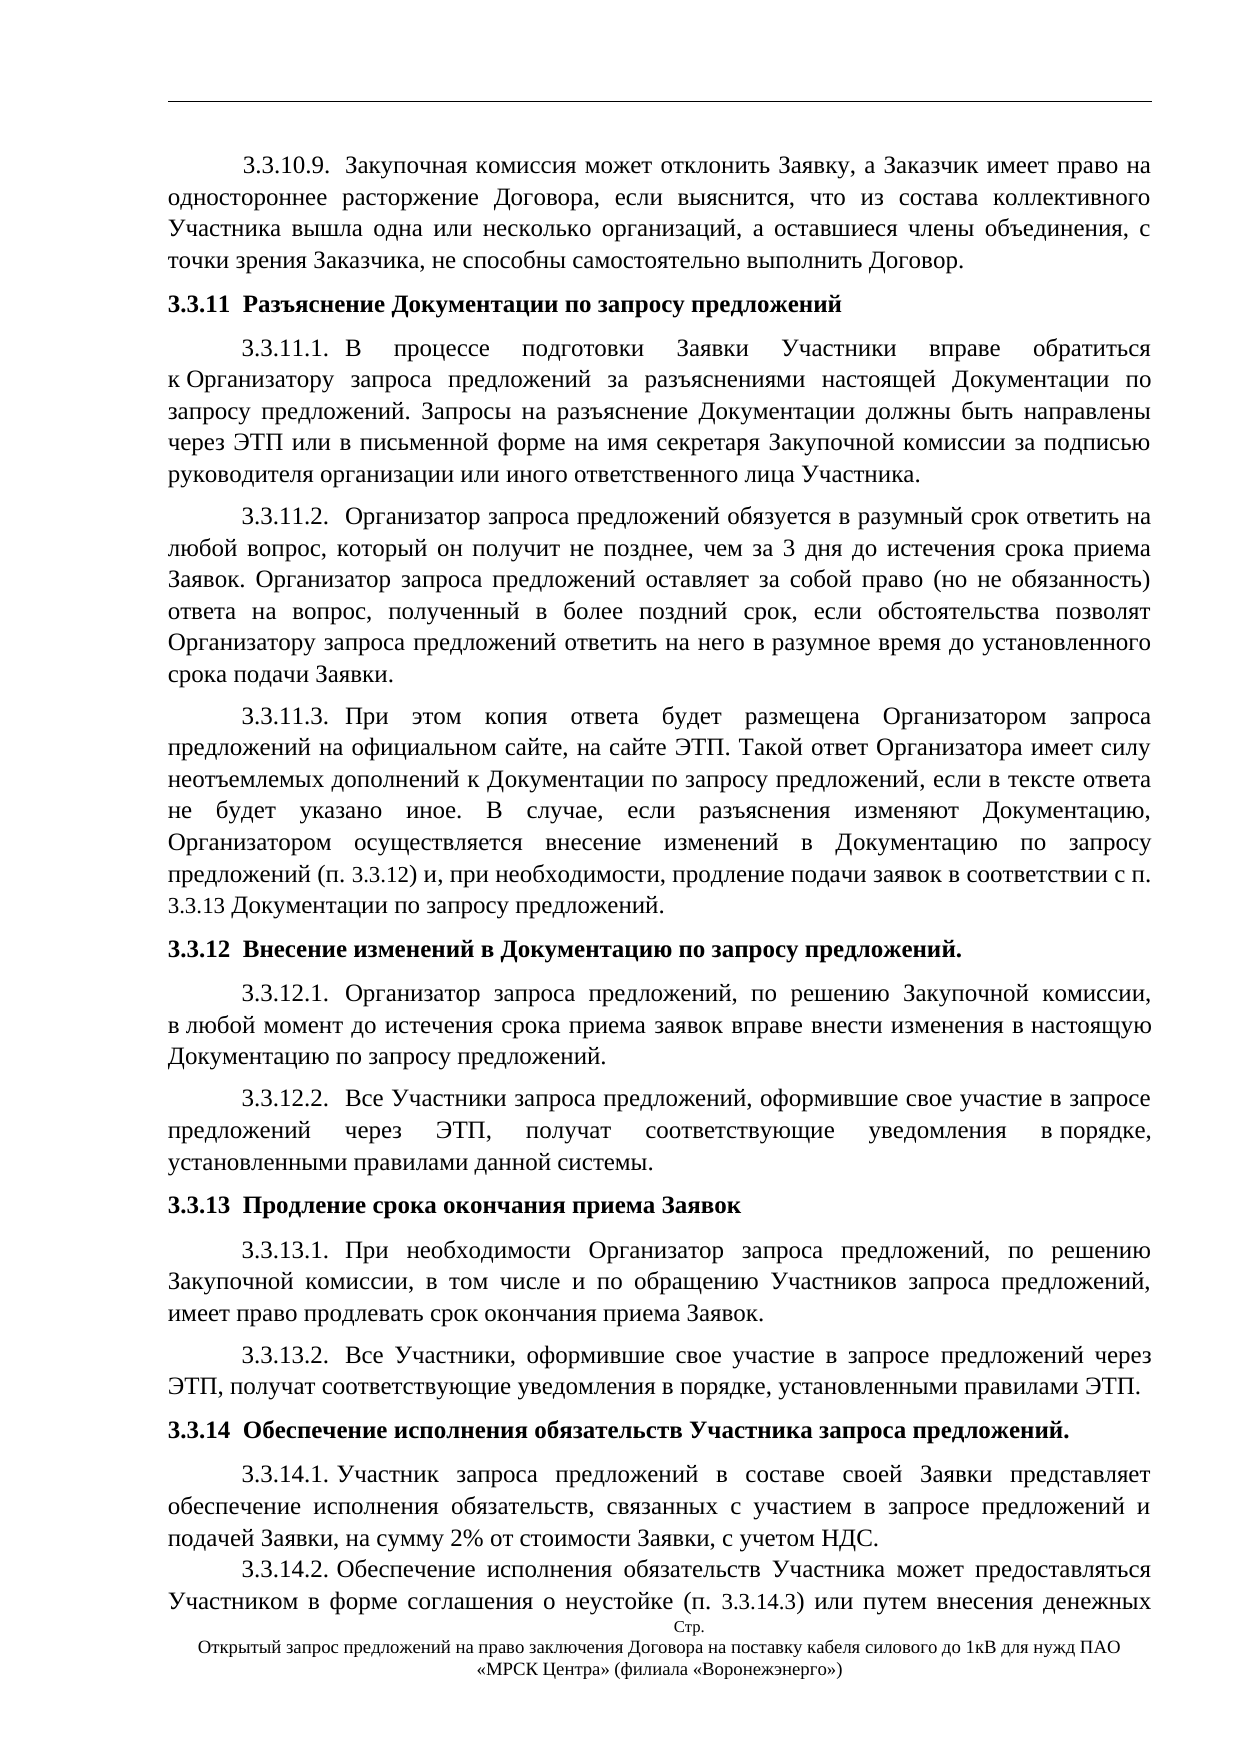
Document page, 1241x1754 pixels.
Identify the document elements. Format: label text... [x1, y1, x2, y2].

list Все Участники запроса предложений, оформившие свое участие в запросе предложений через ЭТП, получат соответствующие уведомления в порядке, установленными правилами данной системы. [168, 1083, 1152, 1175]
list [168, 1554, 1152, 1614]
subtitle Продление срока окончания приема Заявок [168, 1191, 1152, 1219]
list Участник запроса предложений в составе своей Заявки представляет обеспечение исполнения обязательств, связанных с участием в запросе предложений и подачей Заявки, на сумму 2% от стоимости Заявки, с учетом НДС. [168, 1459, 1152, 1551]
list В процессе подготовки Заявки Участники вправе обратиться к Организатору запроса предложений за разъяснениями настоящей Документации по запросу предложений. Запросы на разъяснение Документации должны быть направлены через ЭТП или в письменной форме на имя секретаря Закупочной комиссии за подписью руководителя организации или иного ответственного лица Участника. [168, 333, 1152, 488]
subtitle Разъяснение Документации по запросу предложений [168, 289, 1152, 317]
list Все Участники, оформившие свое участие в запросе предложений через ЭТП, получат соответствующие уведомления в порядке, установленными правилами ЭТП. [168, 1340, 1152, 1400]
list Закупочная комиссия может отклонить Заявку, а Заказчик имеет право на одностороннее расторжение Договора, если выяснится, что из состава коллективного Участника вышла одна или несколько организаций, а оставшиеся члены объединения, с точки зрения Заказчика, не способны самостоятельно выполнить Договор. [168, 150, 1152, 273]
list При этом копия ответа будет размещена Организатором запроса предложений на официальном сайте, на сайте ЭТП. Такой ответ Организатора имеет силу неотъемлемых дополнений к Документации по запросу предложений, если в тексте ответа не будет указано иное. В случае, если разъяснения изменяют Документацию, Организатором осуществляется внесение изменений в Документацию по запросу предложений (п. 3.3.12) и, при необходимости, продление подачи заявок в соответствии с п. 3.3.13 Документации по запросу предложений. [168, 701, 1152, 919]
list Организатор запроса предложений обязуется в разумный срок ответить на любой вопрос, который он получит не позднее, чем за 3 дня до истечения срока приема Заявок. Организатор запроса предложений оставляет за собой право (но не обязанность) ответа на вопрос, полученный в более поздний срок, если обстоятельства позволят Организатору запроса предложений ответить на него в разумное время до установленного срока подачи Заявки. [168, 501, 1152, 688]
list При необходимости Организатор запроса предложений, по решению Закупочной комиссии, в том числе и по обращению Участников запроса предложений, имеет право продлевать срок окончания приема Заявок. [168, 1235, 1152, 1327]
list Организатор запроса предложений, по решению Закупочной комиссии, в любой момент до истечения срока приема заявок вправе внести изменения в настоящую Документацию по запросу предложений. [168, 978, 1152, 1070]
subtitle Обеспечение исполнения обязательств Участника запроса предложений. [168, 1415, 1152, 1444]
subtitle Внесение изменений в Документацию по запросу предложений. [168, 934, 1152, 963]
